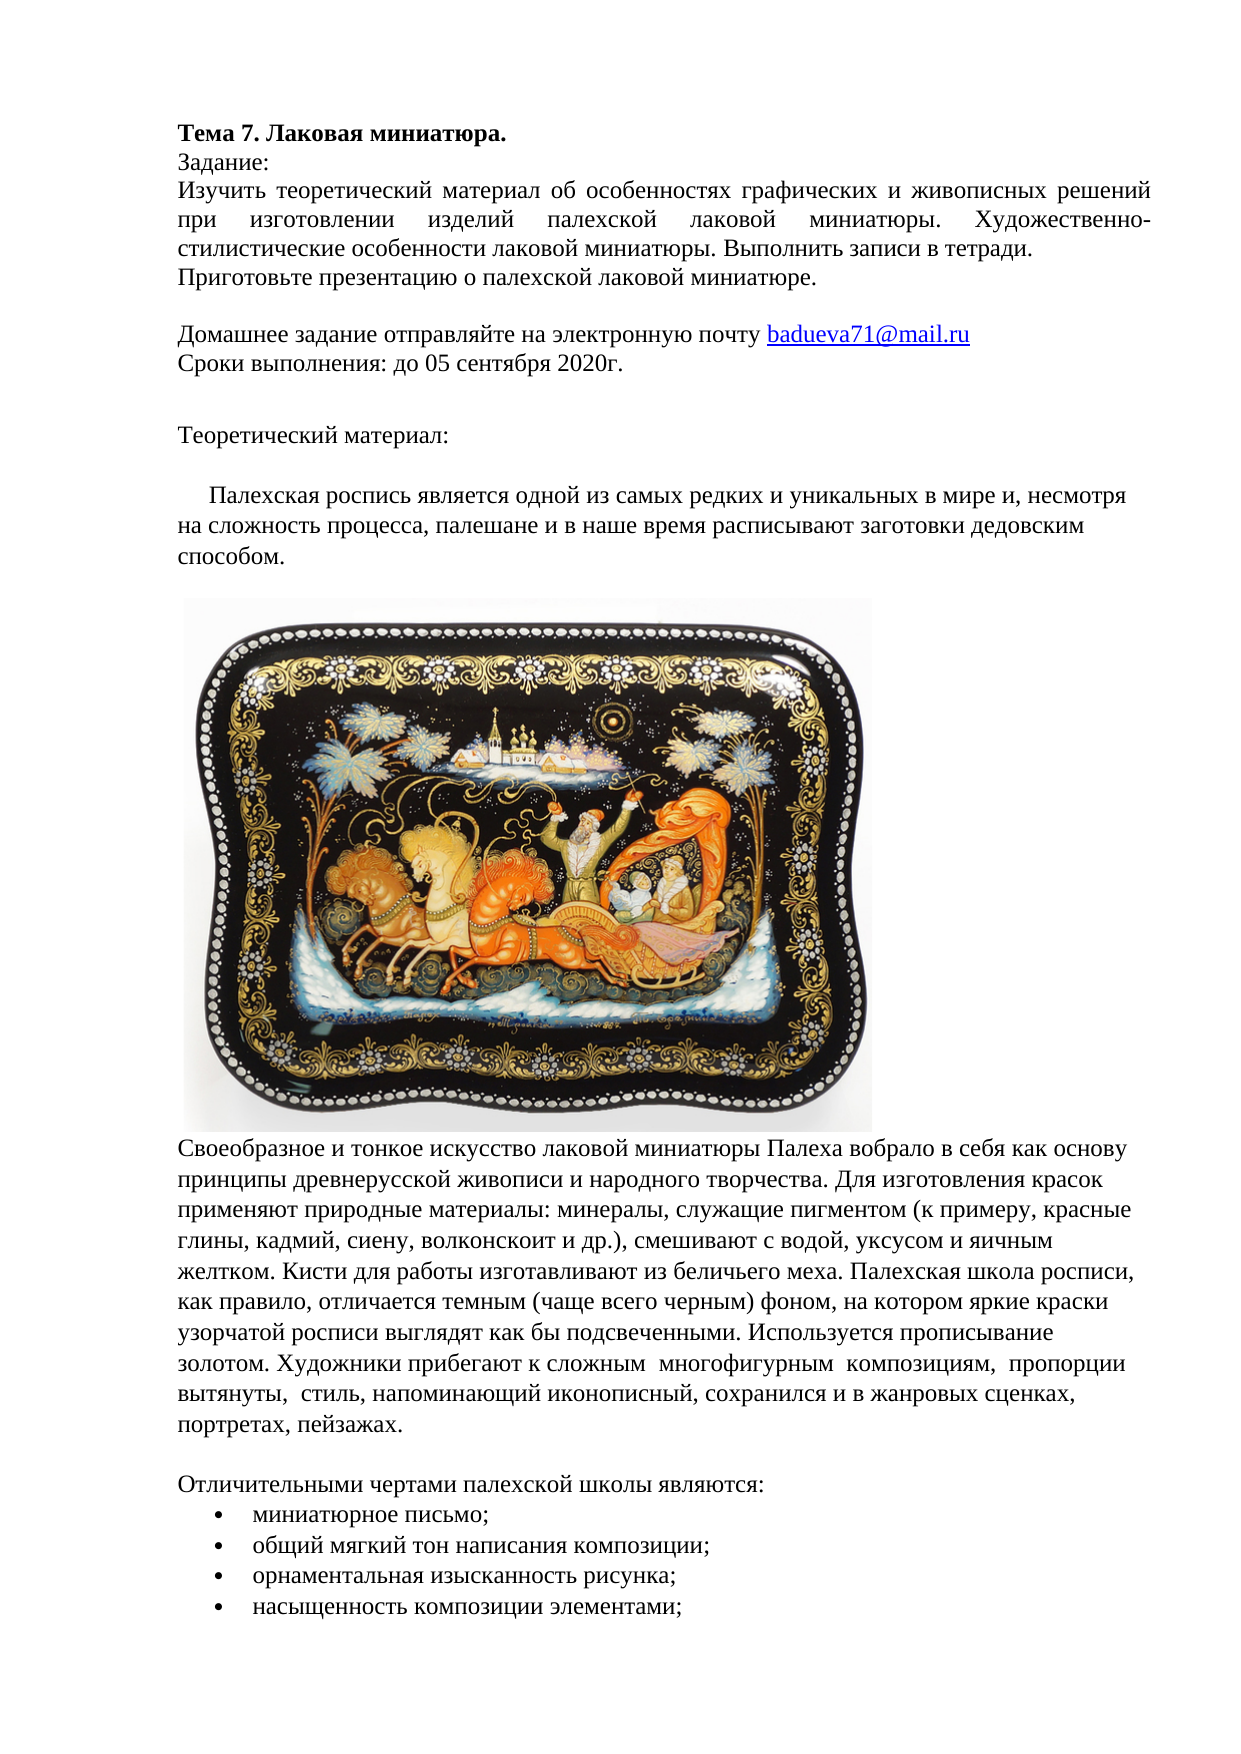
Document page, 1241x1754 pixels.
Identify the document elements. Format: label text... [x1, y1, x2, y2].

text Задание: [177, 147, 1152, 176]
text Палехская роспись является одной из самых редких и уникальных в мире и, несмотря на сложность процесса, палешане и в наше время расписывают заготовки дедовским способом. [177, 478, 1152, 570]
text Сроки выполнения: до 05 сентября 2020г. [177, 348, 1152, 377]
text Тема 7. Лаковая миниатюра. [177, 118, 1152, 147]
text Приготовьте презентацию о палехской лаковой миниатюре. [175, 262, 1152, 291]
list орнаментальная изысканность рисунка; [215, 1559, 1152, 1589]
text Теоретический материал: [177, 420, 1152, 449]
list насыщенность композиции элементами; [215, 1589, 1152, 1620]
text Отличительными чертами палехской школы являются: [177, 1467, 1152, 1497]
text Изучить теоретический материал об особенностях графических и живописных решений при изготовлении изделий палехской лаковой миниатюры. Художественно-стилистические особенности лаковой миниатюры. Выполнить записи в тетради. [177, 176, 1152, 262]
picture [183, 598, 873, 1132]
list миниатюрное письмо; [215, 1497, 1152, 1528]
text Домашнее задание отправляйте на электронную почту badueva71@mail.ru [177, 319, 1152, 348]
list общий мягкий тон написания композиции; [215, 1528, 1152, 1559]
